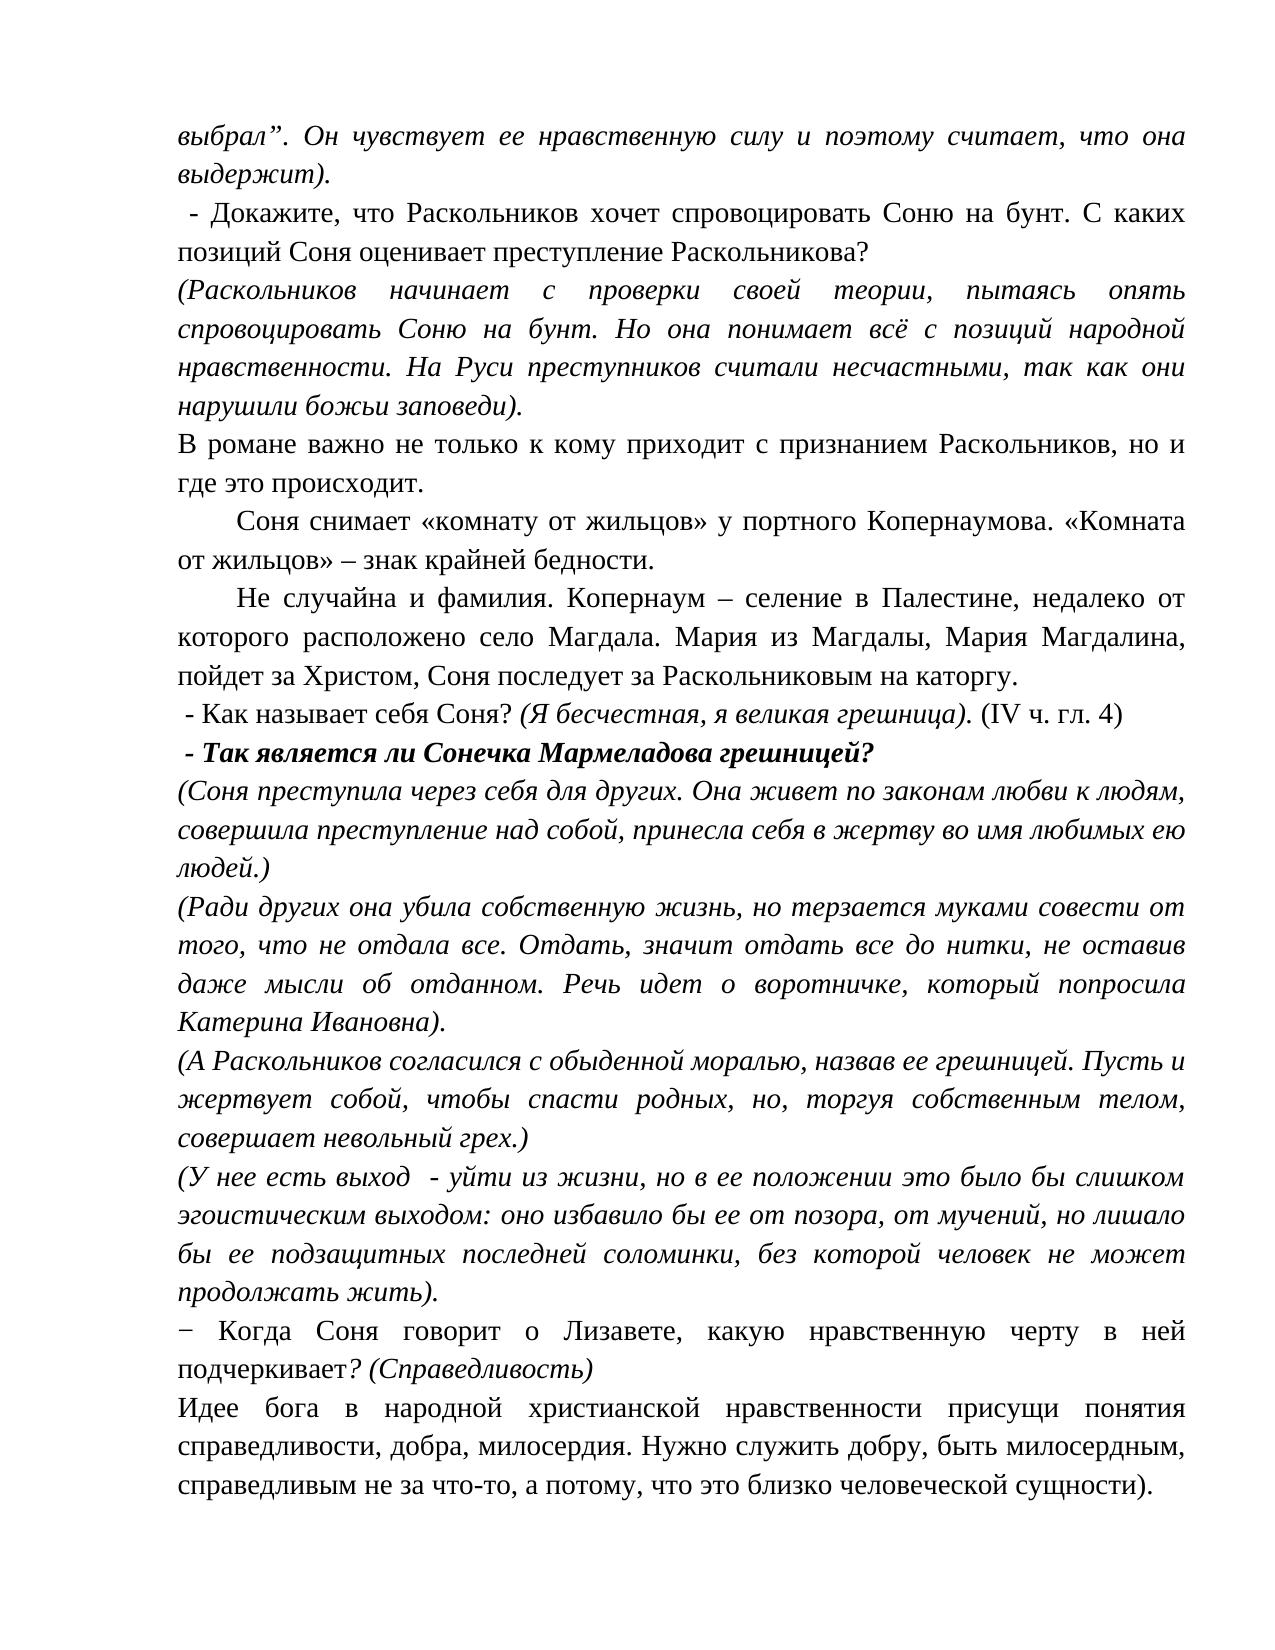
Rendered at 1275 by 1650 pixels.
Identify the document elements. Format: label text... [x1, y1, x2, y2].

text В романе важно не только к кому приходит с признанием Раскольников, но и где это происходит. [177, 426, 1186, 498]
text Не случайна и фамилия. Копернаум – селение в Палестине, недалеко от которого расположено село Магдала. Мария из Магдалы, Мария Магдалина, пойдет за Христом, Соня последует за Раскольниковым на каторгу. [177, 581, 1186, 691]
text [177, 118, 1186, 190]
text Идее бога в народной христианской нравственности присущи понятия справедливости, добра, милосердия. Нужно служить добру, быть милосердным, справедливым не за что-то, а потому, что это близко человеческой сущности). [177, 1390, 1186, 1501]
text (Соня преступила через себя для других. Она живет по законам любви к людям, совершила преступление над собой, принесла себя в жертву во имя любимых ею людей.) (Ради других она убила собственную жизнь, но терзается муками совести от того, что не отдала все. Отдать, значит отдать все до нитки, не оставив даже мысли об отданном. Речь идет о воротничке, который попросила Катерина Ивановна). [177, 773, 1186, 1038]
text Соня снимает «комнату от жильцов» у портного Копернаумова. «Комната от жильцов» – знак крайней бедности. [177, 503, 1186, 576]
text (А Раскольников согласился с обыденной моралью, назвав ее грешницей. Пусть и жертвует собой, чтобы спасти родных, но, торгуя собственным телом, совершает невольный грех.) [177, 1043, 1186, 1154]
text - Как называет себя Соня? (Я бесчестная, я великая грешница). (IV ч. гл. 4) [177, 696, 1186, 730]
text - Докажите, что Раскольников хочет спровоцировать Соню на бунт. С каких позиций Соня оценивает преступление Раскольникова? [177, 195, 1186, 267]
text - Так является ли Сонечка Мармеладова грешницей? [177, 735, 1186, 768]
text (Раскольников начинает с проверки своей теории, пытаясь опять спровоцировать Соню на бунт. Но она понимает всё с позиций народной нравственности. На Руси преступников считали несчастными, так как они нарушили божьи заповеди). [177, 272, 1186, 421]
text − Когда Соня говорит о Лизавете, какую нравственную черту в ней подчеркивает? (Справедливость) [177, 1313, 1186, 1385]
text (У нее есть выход - уйти из жизни, но в ее положении это было бы слишком эгоистическим выходом: оно избавило бы ее от позора, от мучений, но лишало бы ее подзащитных последней соломинки, без которой человек не может продолжать жить). [177, 1159, 1186, 1308]
